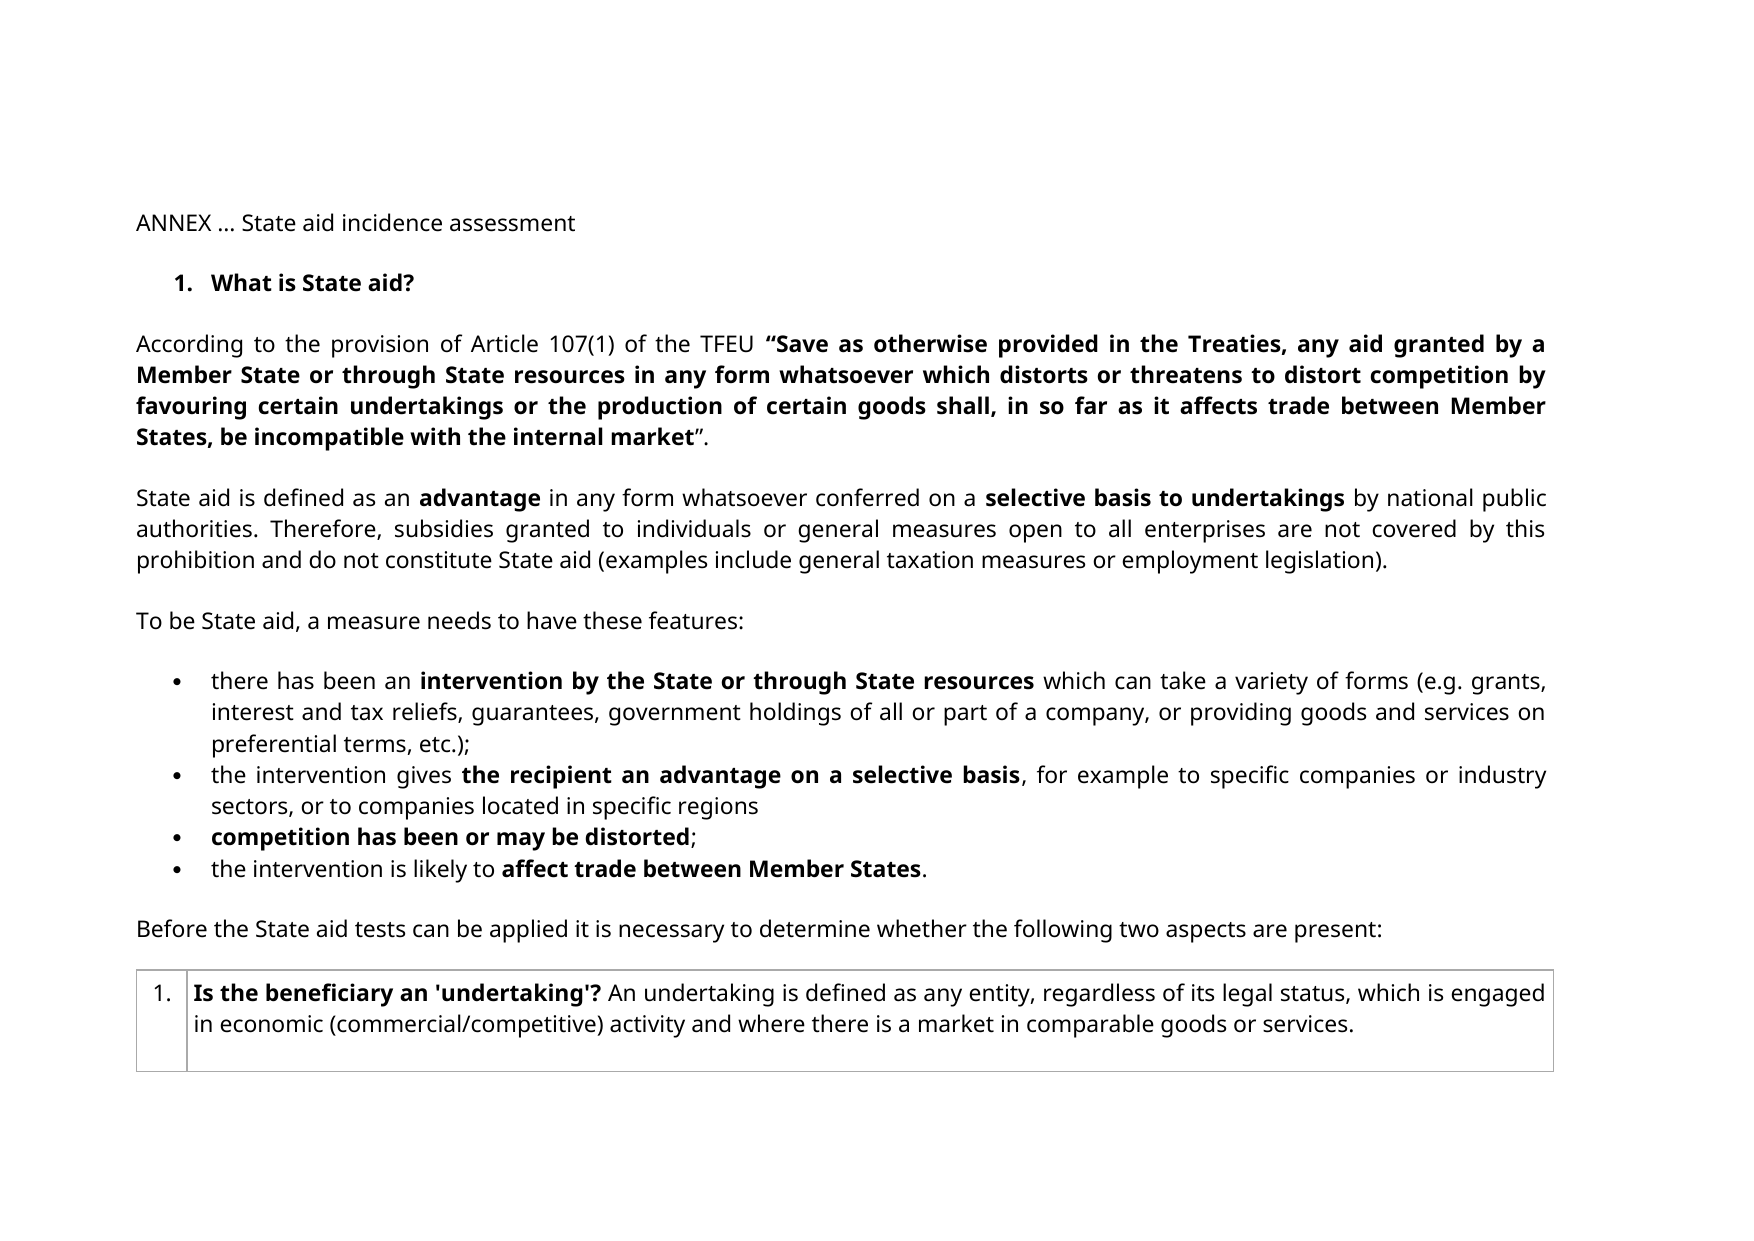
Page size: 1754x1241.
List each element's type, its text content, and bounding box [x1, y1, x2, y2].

table_header Is the beneficiary an 'undertaking'? An undertaking is defined as any entity, regardless of its legal status, which is engaged in economic (commercial/competitive) activity and where there is a market in comparable goods or services. [188, 971, 1553, 1071]
list What is State aid? [173, 267, 1547, 298]
text To be State aid, a measure needs to have these features: [136, 605, 1547, 636]
list the intervention is likely to affect trade between Member States. [173, 853, 1547, 884]
table_header 1. [137, 971, 186, 1071]
list the intervention gives the recipient an advantage on a selective basis, for example to specific companies or industry sectors, or to companies located in specific regions [173, 759, 1547, 821]
list there has been an intervention by the State or through State resources which can take a variety of forms (e.g. grants, interest and tax reliefs, guarantees, government holdings of all or part of a company, or providing goods and services on preferential terms, etc.); [173, 665, 1547, 759]
text Before the State aid tests can be applied it is necessary to determine whether the following two aspects are present: [136, 913, 1547, 944]
text State aid is defined as an advantage in any form whatsoever conferred on a selective basis to undertakings by national public authorities. Therefore, subsidies granted to individuals or general measures open to all enterprises are not covered by this prohibition and do not constitute State aid (examples include general taxation measures or employment legislation). [136, 482, 1547, 576]
list According to the provision of Article 107(1) of the TFEU “Save as otherwise provided in the Treaties, any aid granted by a Member State or through State resources in any form whatsoever which distorts or threatens to distort competition by favouring certain undertakings or the production of certain goods shall, in so far as it affects trade between Member States, be incompatible with the internal market”. [136, 328, 1547, 453]
list ANNEX … State aid incidence assessment [136, 207, 1547, 238]
list competition has been or may be distorted; [173, 821, 1547, 853]
